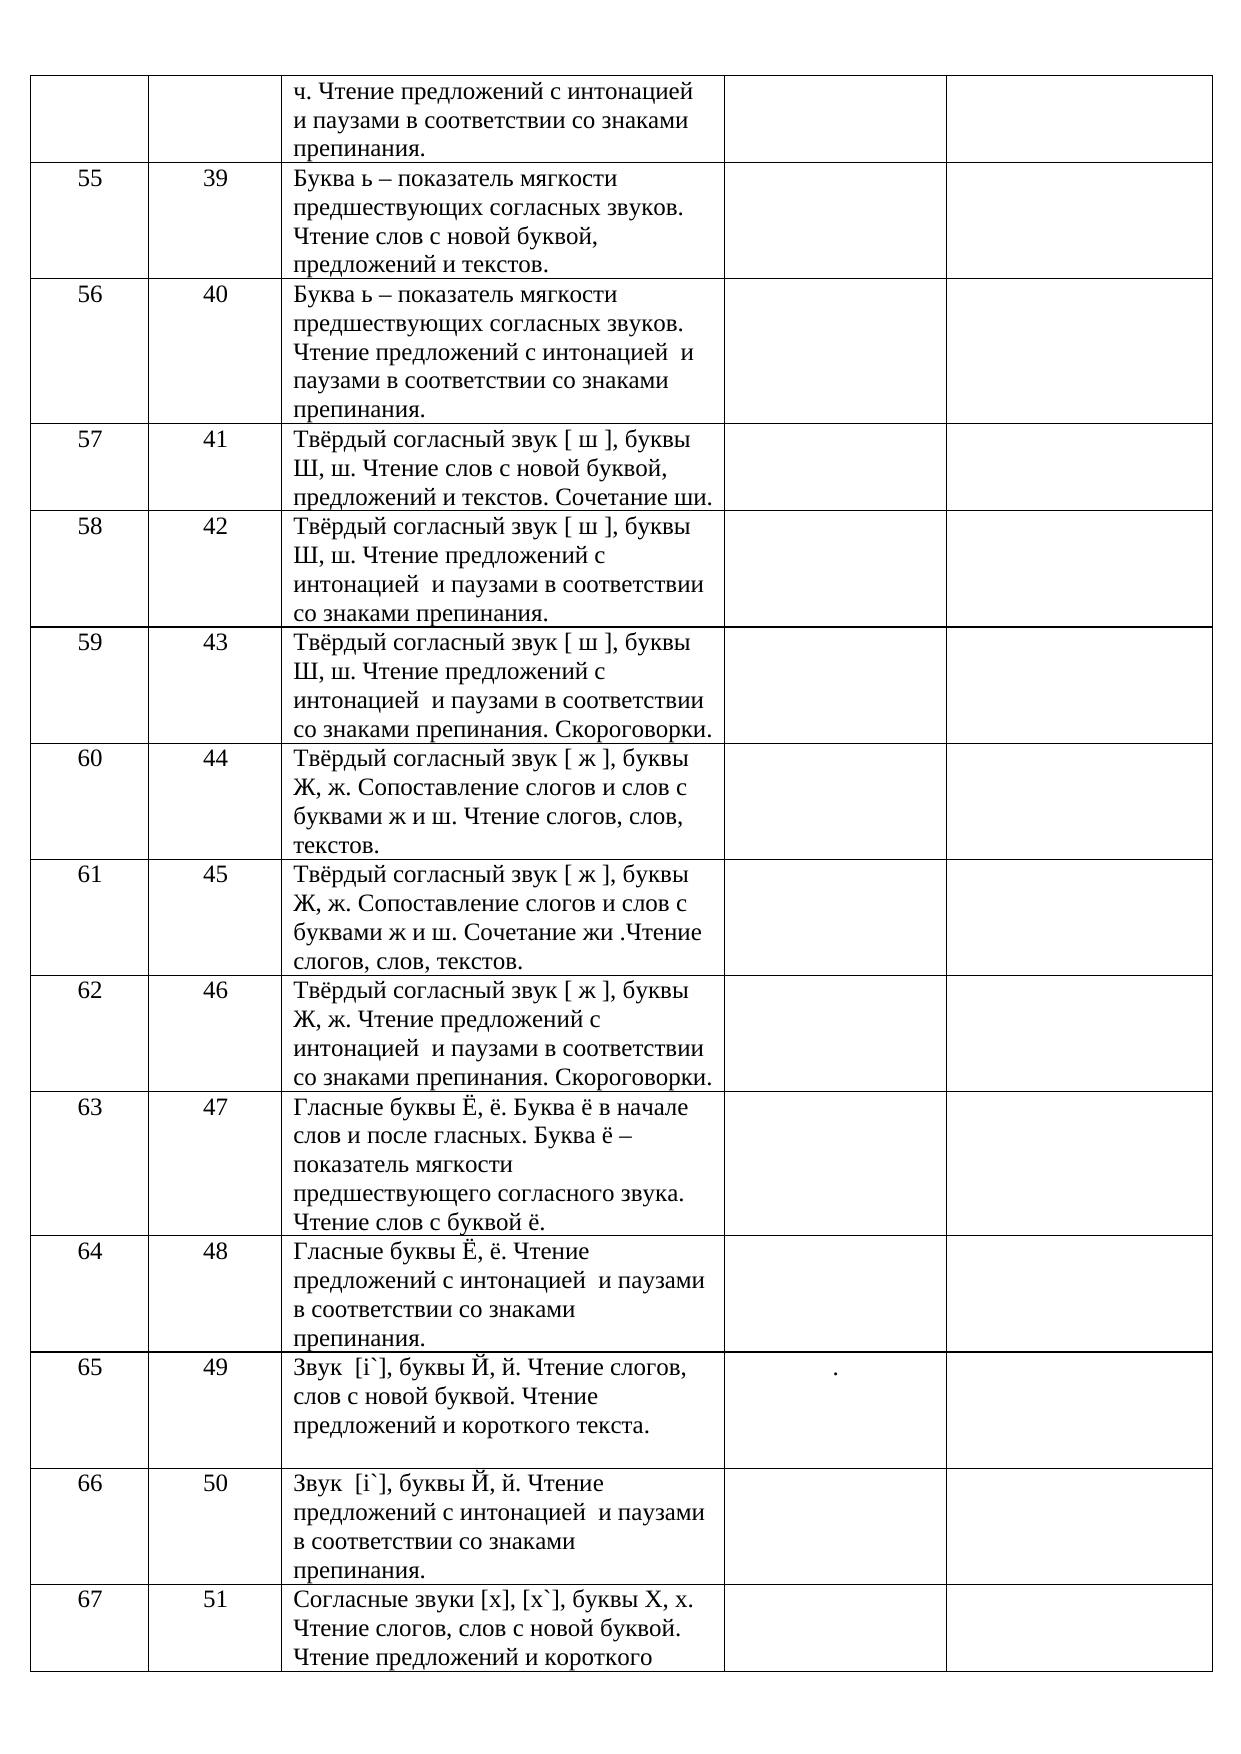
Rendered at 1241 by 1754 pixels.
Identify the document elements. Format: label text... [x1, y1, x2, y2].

table_cell 49 [149, 1353, 281, 1467]
table_cell 44 [149, 744, 281, 858]
table_cell [725, 1236, 946, 1351]
table_cell [725, 279, 946, 423]
table_cell 60 [31, 744, 148, 858]
table_cell 64 [31, 1236, 148, 1351]
table_cell 40 [149, 279, 281, 423]
table_cell [725, 1469, 946, 1583]
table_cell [282, 76, 724, 162]
table_cell 46 [149, 976, 281, 1091]
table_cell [282, 1585, 724, 1671]
table_cell 66 [31, 1469, 148, 1583]
table_cell 55 [31, 163, 148, 278]
table_cell [725, 163, 946, 278]
table_cell 38 [149, 76, 281, 162]
table_cell 50 [149, 1469, 281, 1583]
table_cell [725, 628, 946, 742]
table_cell [947, 1469, 1212, 1583]
table_cell 63 [31, 1092, 148, 1235]
table_cell Звук [i`], буквы Й, й. Чтение предложений с интонацией и паузами в соответствии со знаками препинания. [282, 1469, 724, 1583]
table_cell [725, 76, 946, 162]
table_cell [725, 424, 946, 510]
table_cell 61 [31, 860, 148, 974]
table_cell [947, 628, 1212, 742]
table_cell 54 [31, 76, 148, 162]
table_cell 67 [31, 1585, 148, 1671]
table_cell [947, 424, 1212, 510]
table_cell Буква ь – показатель мягкости предшествующих согласных звуков. Чтение слов с новой буквой, предложений и текстов. [282, 163, 724, 278]
table_cell Гласные буквы Ё, ё. Чтение предложений с интонацией и паузами в соответствии со знаками препинания. [282, 1236, 724, 1351]
table_cell 39 [149, 163, 281, 278]
table_cell [725, 744, 946, 858]
table_cell [947, 279, 1212, 423]
table_cell Твёрдый согласный звук [ ш ], буквы Ш, ш. Чтение слов с новой буквой, предложений и текстов. Сочетание ши. [282, 424, 724, 510]
table_cell 48 [149, 1236, 281, 1351]
table_cell [725, 1585, 946, 1671]
table_cell [725, 976, 946, 1091]
table_cell Твёрдый согласный звук [ ж ], буквы Ж, ж. Сопоставление слогов и слов с буквами ж и ш. Чтение слогов, слов, текстов. [282, 744, 724, 858]
table_cell 47 [149, 1092, 281, 1235]
table_cell 59 [31, 628, 148, 742]
table_cell [947, 1236, 1212, 1351]
table_cell [947, 163, 1212, 278]
table_cell 45 [149, 860, 281, 974]
table_cell [947, 744, 1212, 858]
table_cell 56 [31, 279, 148, 423]
table_cell [725, 1092, 946, 1235]
table_cell 58 [31, 511, 148, 626]
table_cell [725, 860, 946, 974]
table_cell 65 [31, 1353, 148, 1467]
table_cell [725, 511, 946, 626]
table_cell 41 [149, 424, 281, 510]
table_cell 43 [149, 628, 281, 742]
table_cell Твёрдый согласный звук [ ш ], буквы Ш, ш. Чтение предложений с интонацией и паузами в соответствии со знаками препинания. [282, 511, 724, 626]
table_cell [947, 976, 1212, 1091]
table_cell Твёрдый согласный звук [ ж ], буквы Ж, ж. Сопоставление слогов и слов с буквами ж и ш. Сочетание жи .Чтение слогов, слов, текстов. [282, 860, 724, 974]
table_cell [947, 76, 1212, 162]
table_cell Звук [i`], буквы Й, й. Чтение слогов, слов с новой буквой. Чтение предложений и короткого текста. [282, 1353, 724, 1467]
table_cell [947, 1353, 1212, 1467]
table_cell 57 [31, 424, 148, 510]
table_cell [947, 1092, 1212, 1235]
table_cell 62 [31, 976, 148, 1091]
table_cell Твёрдый согласный звук [ ж ], буквы Ж, ж. Чтение предложений с интонацией и паузами в соответствии со знаками препинания. Скороговорки. [282, 976, 724, 1091]
table_cell [947, 511, 1212, 626]
table_cell Гласные буквы Ё, ё. Буква ё в начале слов и после гласных. Буква ё – показатель мягкости предшествующего согласного звука. Чтение слов с буквой ё. [282, 1092, 724, 1235]
table_cell 51 [149, 1585, 281, 1671]
table_cell . [725, 1353, 946, 1467]
table_cell [947, 1585, 1212, 1671]
table_cell 42 [149, 511, 281, 626]
table_cell Твёрдый согласный звук [ ш ], буквы Ш, ш. Чтение предложений с интонацией и паузами в соответствии со знаками препинания. Скороговорки. [282, 628, 724, 742]
table_cell Буква ь – показатель мягкости предшествующих согласных звуков. Чтение предложений с интонацией и паузами в соответствии со знаками препинания. [282, 279, 724, 423]
table_cell [947, 860, 1212, 974]
